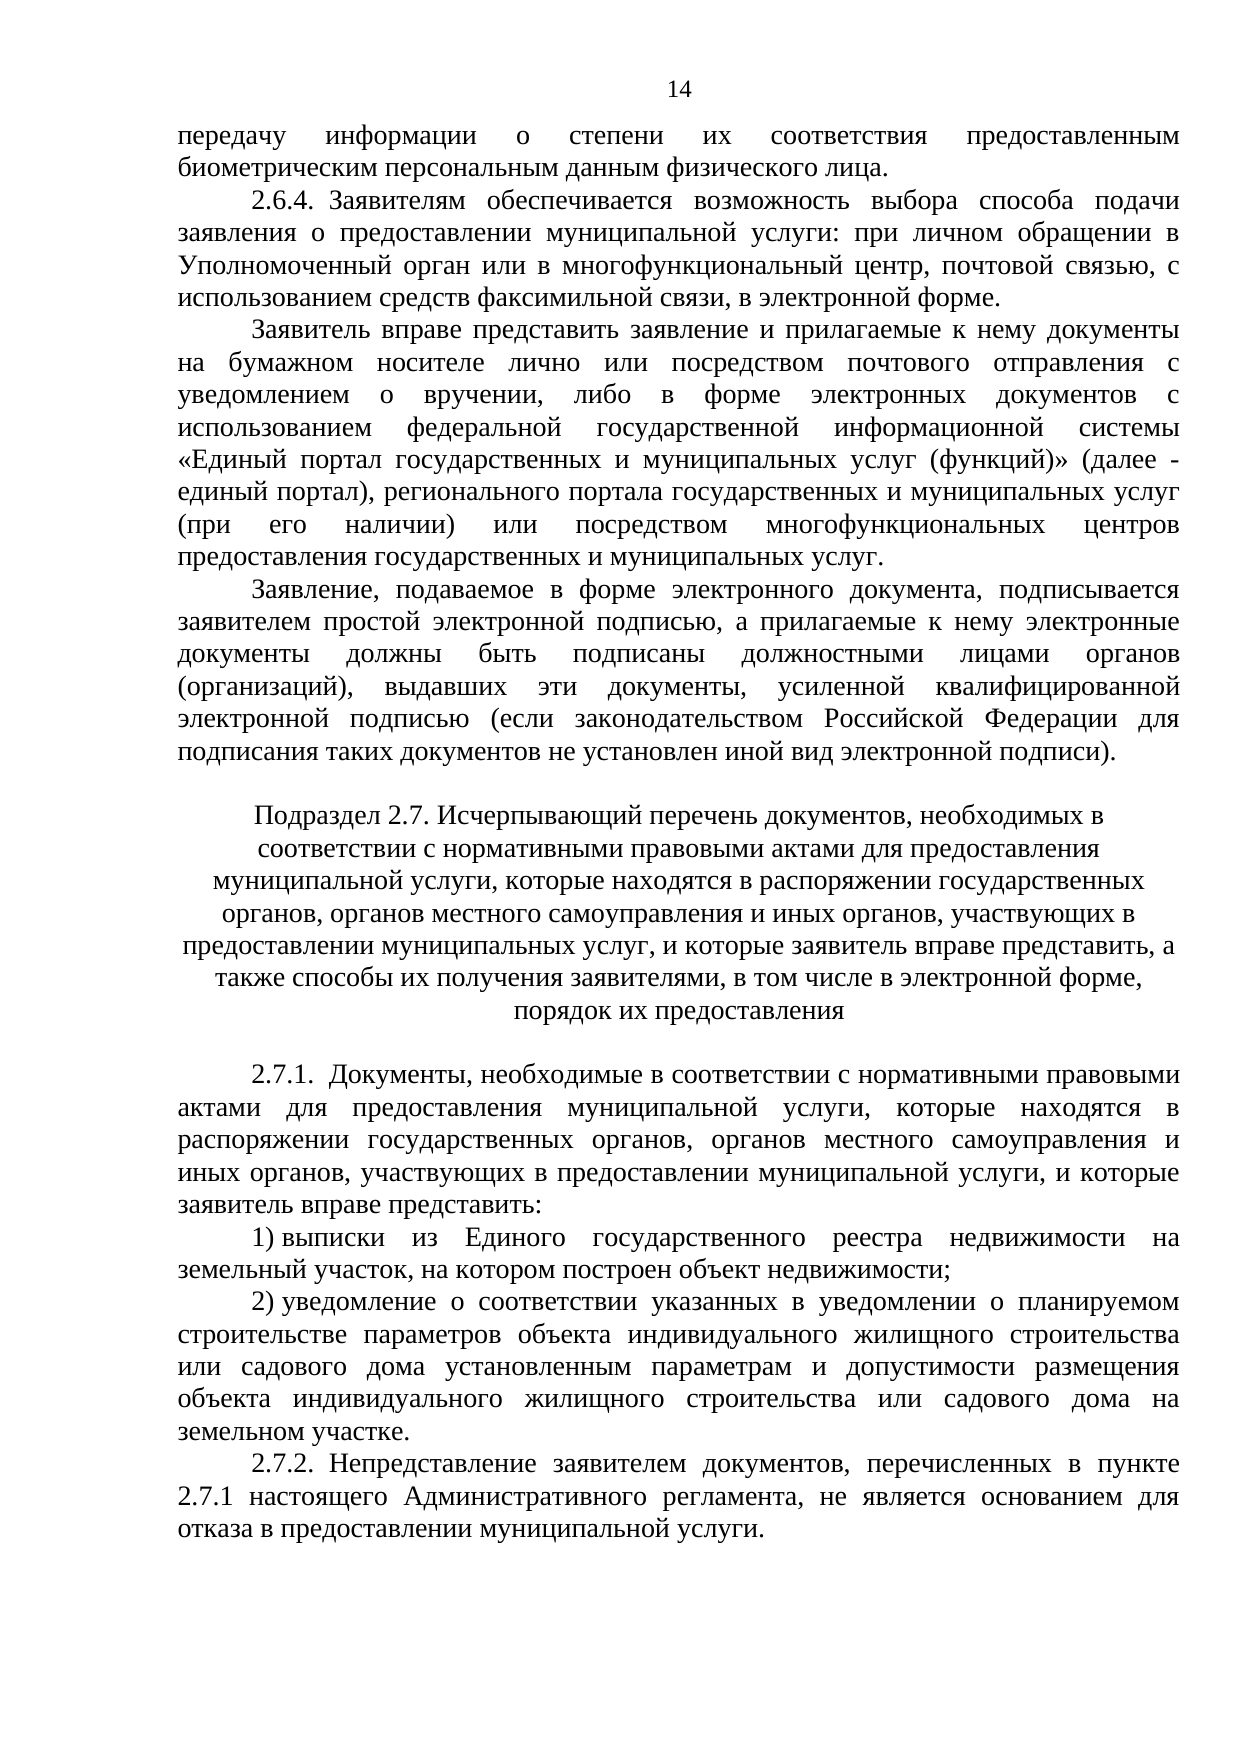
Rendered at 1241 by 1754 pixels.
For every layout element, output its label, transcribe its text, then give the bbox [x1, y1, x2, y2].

text Заявитель вправе представить заявление и прилагаемые к нему документы на бумажном носителе лично или посредством почтового отправления с уведомлением о вручении, либо в форме электронных документов с использованием федеральной государственной информационной системы «Единый портал государственных и муниципальных услуг (функций)» (далее - единый портал), регионального портала государственных и муниципальных услуг (при его наличии) или посредством многофункциональных центров предоставления государственных и муниципальных услуг. [177, 312, 1181, 572]
text 2.6.4. Заявителям обеспечивается возможность выбора способа подачи заявления о предоставлении муниципальной услуги: при личном обращении в Уполномоченный орган или в многофункциональный центр, почтовой связью, с использованием средств факсимильной связи, в электронной форме. [177, 183, 1181, 312]
text 2.7.1. Документы, необходимые в соответствии с нормативными правовыми актами для предоставления муниципальной услуги, которые находятся в распоряжении государственных органов, органов местного самоуправления и иных органов, участвующих в предоставлении муниципальной услуги, и которые заявитель вправе представить: [177, 1058, 1181, 1219]
text Заявление, подаваемое в форме электронного документа, подписывается заявителем простой электронной подписью, а прилагаемые к нему электронные документы должны быть подписаны должностными лицами органов (организаций), выдавших эти документы, усиленной квалифицированной электронной подписью (если законодательством Российской Федерации для подписания таких документов не установлен иной вид электронной подписи). [177, 572, 1181, 766]
text 2.7.2. Непредставление заявителем документов, перечисленных в пункте 2.7.1 настоящего Административного регламента, не является основанием для отказа в предоставлении муниципальной услуги. [177, 1446, 1181, 1543]
text Подраздел 2.7. Исчерпывающий перечень документов, необходимых в соответствии с нормативными правовыми актами для предоставления муниципальной услуги, которые находятся в распоряжении государственных органов, органов местного самоуправления и иных органов, участвующих в предоставлении муниципальных услуг, и которые заявитель вправе представить, а также способы их получения заявителями, в том числе в электронной форме, порядок их предоставления [177, 798, 1181, 1025]
text 1) выписки из Единого государственного реестра недвижимости на земельный участок, на котором построен объект недвижимости; [177, 1219, 1181, 1284]
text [177, 118, 1181, 183]
text 2) уведомление о соответствии указанных в уведомлении о планируемом строительстве параметров объекта индивидуального жилищного строительства или садового дома установленным параметрам и допустимости размещения объекта индивидуального жилищного строительства или садового дома на земельном участке. [177, 1284, 1181, 1446]
